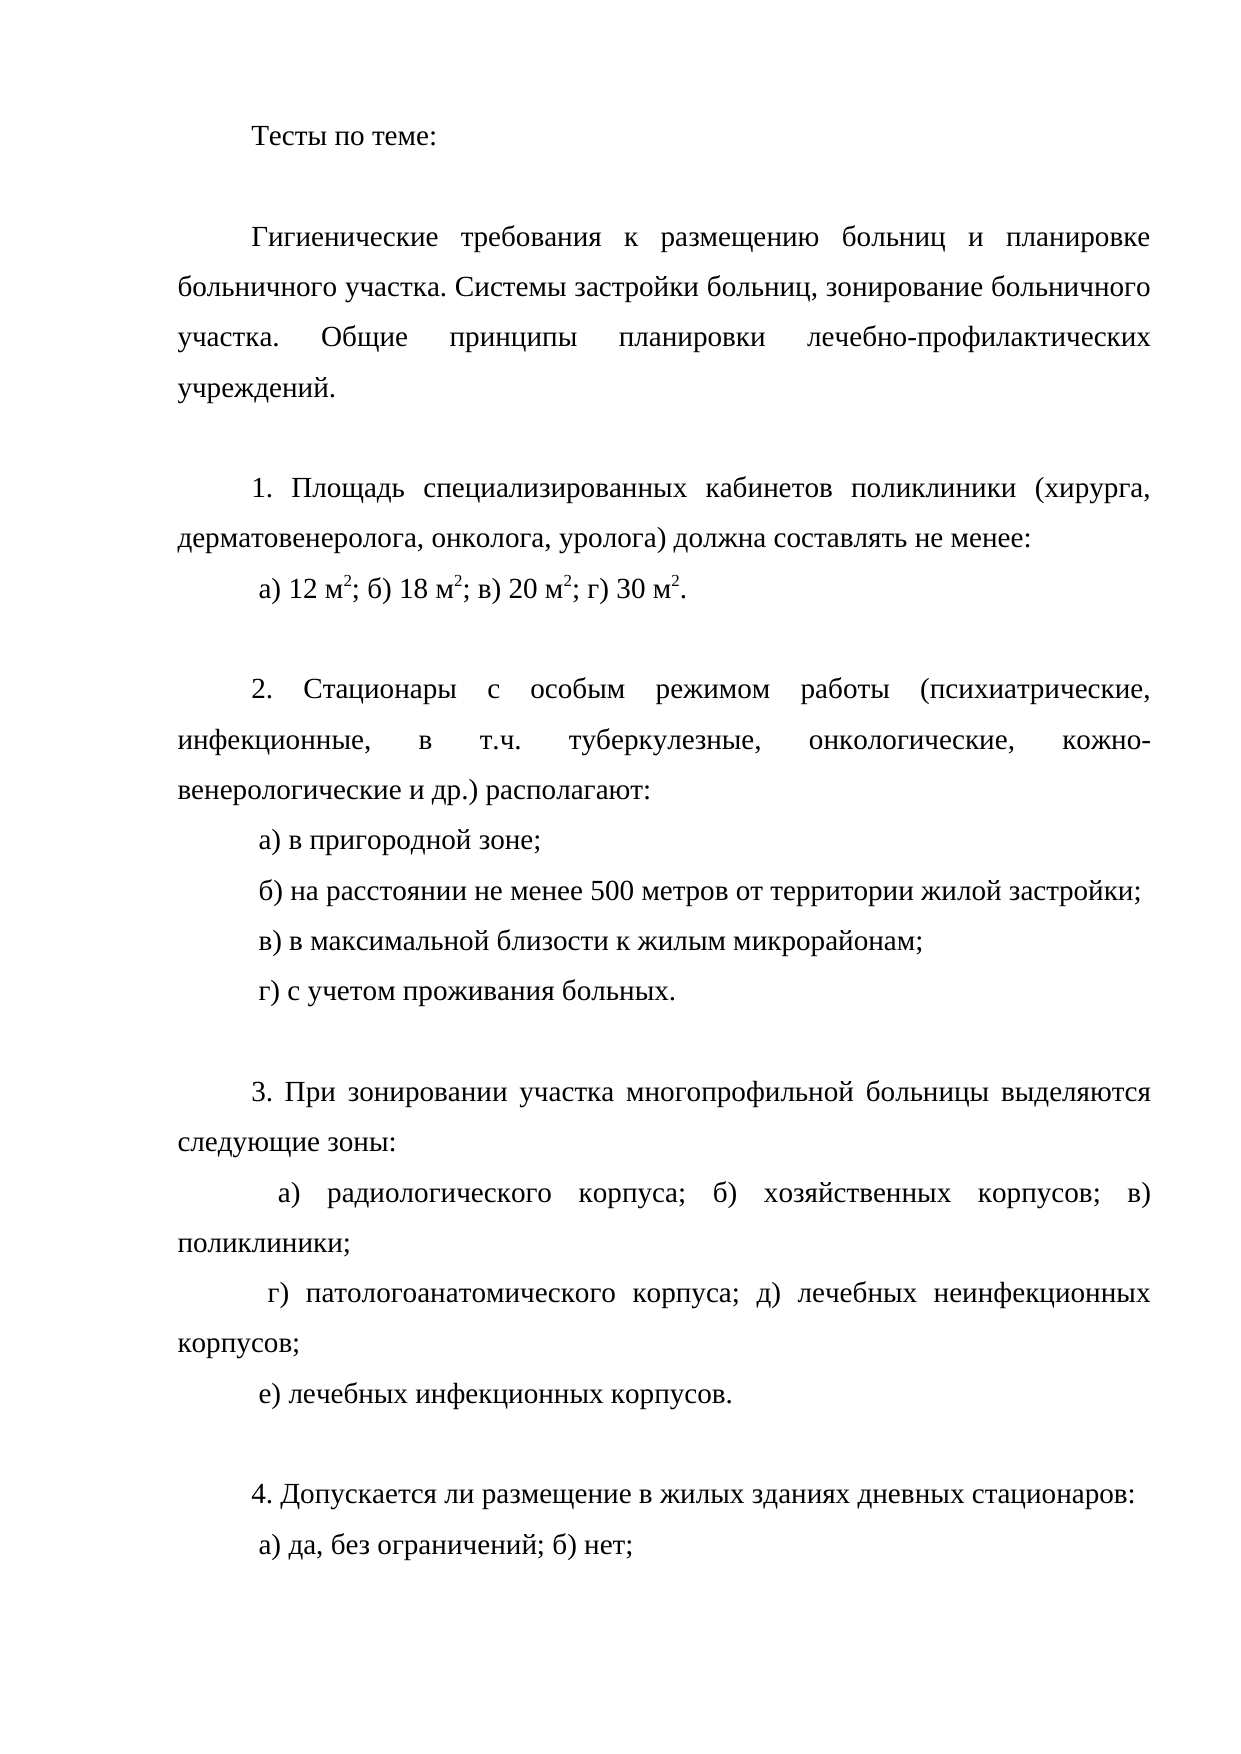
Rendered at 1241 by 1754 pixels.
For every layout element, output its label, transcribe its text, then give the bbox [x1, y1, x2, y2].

text 1. Площадь специализированных кабинетов поликлиники (хирурга, дерматовенеролога, онколога, уролога) должна составлять не менее: [177, 470, 1152, 554]
text б) на расстоянии не менее 500 метров от территории жилой застройки; [177, 873, 1152, 906]
text 4. Допускается ли размещение в жилых зданиях дневных стационаров: [177, 1477, 1152, 1510]
text в) в максимальной близости к жилым микрорайонам; [177, 923, 1152, 957]
text а) радиологического корпуса; б) хозяйственных корпусов; в) поликлиники; [177, 1175, 1152, 1258]
text г) с учетом проживания больных. [177, 973, 1152, 1007]
text 3. При зонировании участка многопрофильной больницы выделяются следующие зоны: [177, 1074, 1152, 1158]
text а) 12 м2; б) 18 м2; в) 20 м2; г) 30 м2. [177, 571, 1152, 604]
text 2. Стационары с особым режимом работы (психиатрические, инфекционные, в т.ч. туберкулезные, онкологические, кожно-венерологические и др.) располагают: [177, 672, 1152, 806]
text Гигиенические требования к размещению больниц и планировке больничного участка. Системы застройки больниц, зонирование больничного участка. Общие принципы планировки лечебно-профилактических учреждений. [177, 219, 1152, 403]
text а) в пригородной зоне; [177, 822, 1152, 856]
text Тесты по теме: [177, 118, 1152, 152]
text г) патологоанатомического корпуса; д) лечебных неинфекционных корпусов; [177, 1275, 1152, 1359]
text е) лечебных инфекционных корпусов. [177, 1376, 1152, 1409]
text а) да, без ограничений; б) нет; [177, 1527, 1152, 1560]
